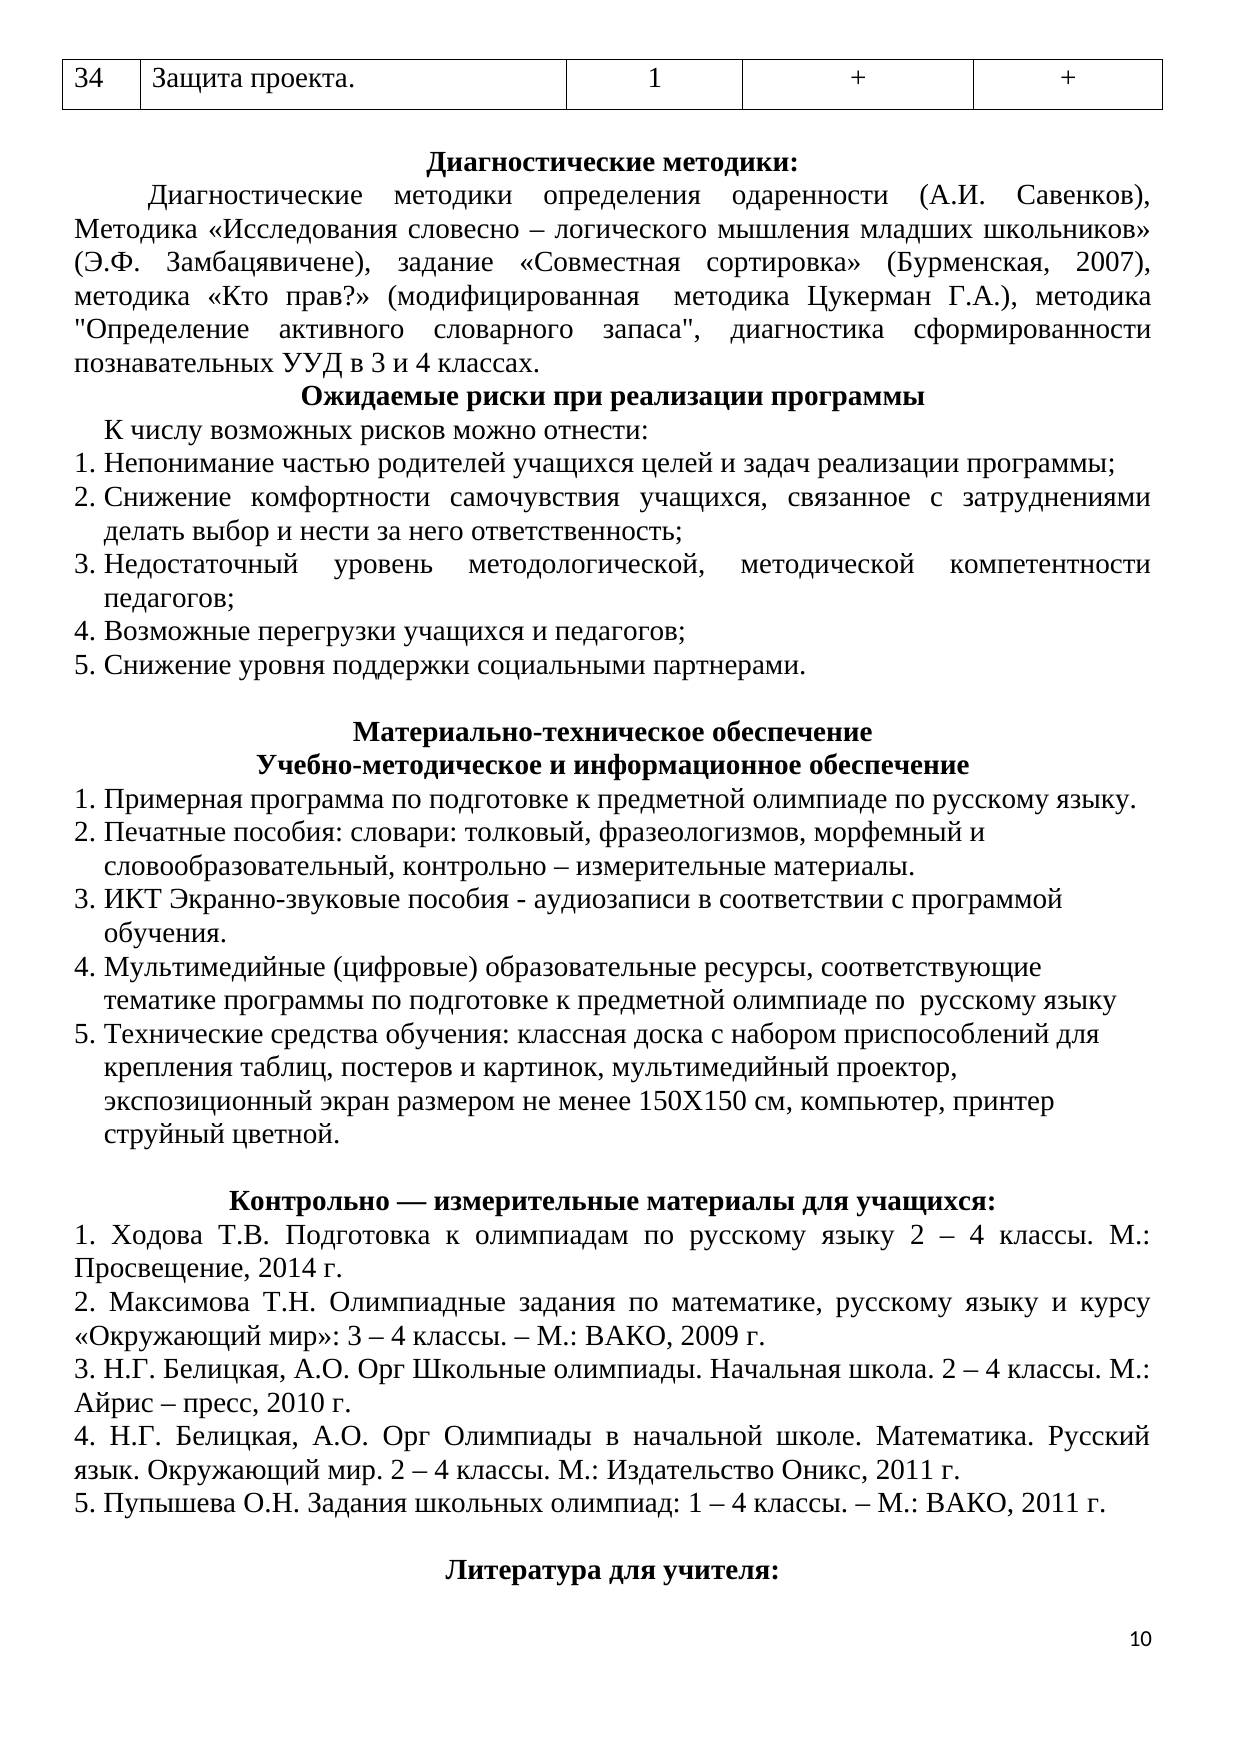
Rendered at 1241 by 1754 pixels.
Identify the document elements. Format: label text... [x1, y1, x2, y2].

list Технические средства обучения: классная доска с набором приспособлений для крепления таблиц, постеров и картинок, мультимедийный проектор, экспозиционный экран размером не менее 150Х150 см, компьютер, принтер струйный цветной. [74, 1016, 1152, 1150]
text 1. Ходова Т.В. Подготовка к олимпиадам по русскому языку 2 – 4 классы. М.: Просвещение, 2014 г. [74, 1217, 1152, 1284]
text Контрольно — измерительные материалы для учащихся: [74, 1183, 1152, 1217]
text 5. Пупышева О.Н. Задания школьных олимпиад: 1 – 4 классы. – М.: ВАКО, 2011 г. [74, 1485, 1152, 1519]
table_cell + [743, 60, 973, 109]
text Учебно-методическое и информационное обеспечение [74, 747, 1152, 781]
text Материально-техническое обеспечение [74, 714, 1152, 747]
text К числу возможных рисков можно отнести: [74, 412, 1152, 446]
list Печатные пособия: словари: толковый, фразеологизмов, морфемный и словообразовательный, контрольно – измерительные материалы. [74, 814, 1152, 882]
list Снижение уровня поддержки социальными партнерами. [74, 647, 1152, 680]
text 4. Н.Г. Белицкая, А.О. Орг Олимпиады в начальной школе. Математика. Русский язык. Окружающий мир. 2 – 4 классы. М.: Издательство Оникс, 2011 г. [74, 1418, 1152, 1485]
list Недостаточный уровень методологической, методической компетентности педагогов; [74, 546, 1152, 613]
list Непонимание частью родителей учащихся целей и задач реализации программы; [74, 446, 1152, 479]
table_cell + [974, 60, 1162, 109]
table_cell Защита проекта. [141, 60, 566, 109]
list Литература для учителя: [74, 1552, 1152, 1586]
table_cell 1 [567, 60, 742, 109]
table_cell 34 [63, 60, 140, 109]
list Примерная программа по подготовке к предметной олимпиаде по русскому языку. [74, 781, 1152, 814]
list Мультимедийные (цифровые) образовательные ресурсы, соответствующие тематике программы по подготовке к предметной олимпиаде по русскому языку [74, 949, 1152, 1016]
list ИКТ Экранно-звуковые пособия - аудиозаписи в соответствии с программой обучения. [74, 882, 1152, 949]
text 2. Максимова Т.Н. Олимпиадные задания по математике, русскому языку и курсу «Окружающий мир»: 3 – 4 классы. – М.: ВАКО, 2009 г. [74, 1284, 1152, 1351]
text Диагностические методики определения одаренности (А.И. Савенков), Методика «Исследования словесно – логического мышления младших школьников» (Э.Ф. Замбацявичене), задание «Совместная сортировка» (Бурменская, 2007), методика «Кто прав?» (модифицированная методика Цукерман Г.А.), методика "Определение активного словарного запаса", диагностика сформированности познавательных УУД в 3 и 4 классах. [74, 177, 1152, 378]
list Возможные перегрузки учащихся и педагогов; [74, 613, 1152, 647]
text Диагностические методики: [74, 144, 1152, 177]
text 3. Н.Г. Белицкая, А.О. Орг Школьные олимпиады. Начальная школа. 2 – 4 классы. М.: Айрис – пресс, 2010 г. [74, 1351, 1152, 1418]
text Ожидаемые риски при реализации программы [74, 378, 1152, 412]
list Снижение комфортности самочувствия учащихся, связанное с затруднениями делать выбор и нести за него ответственность; [74, 479, 1152, 546]
